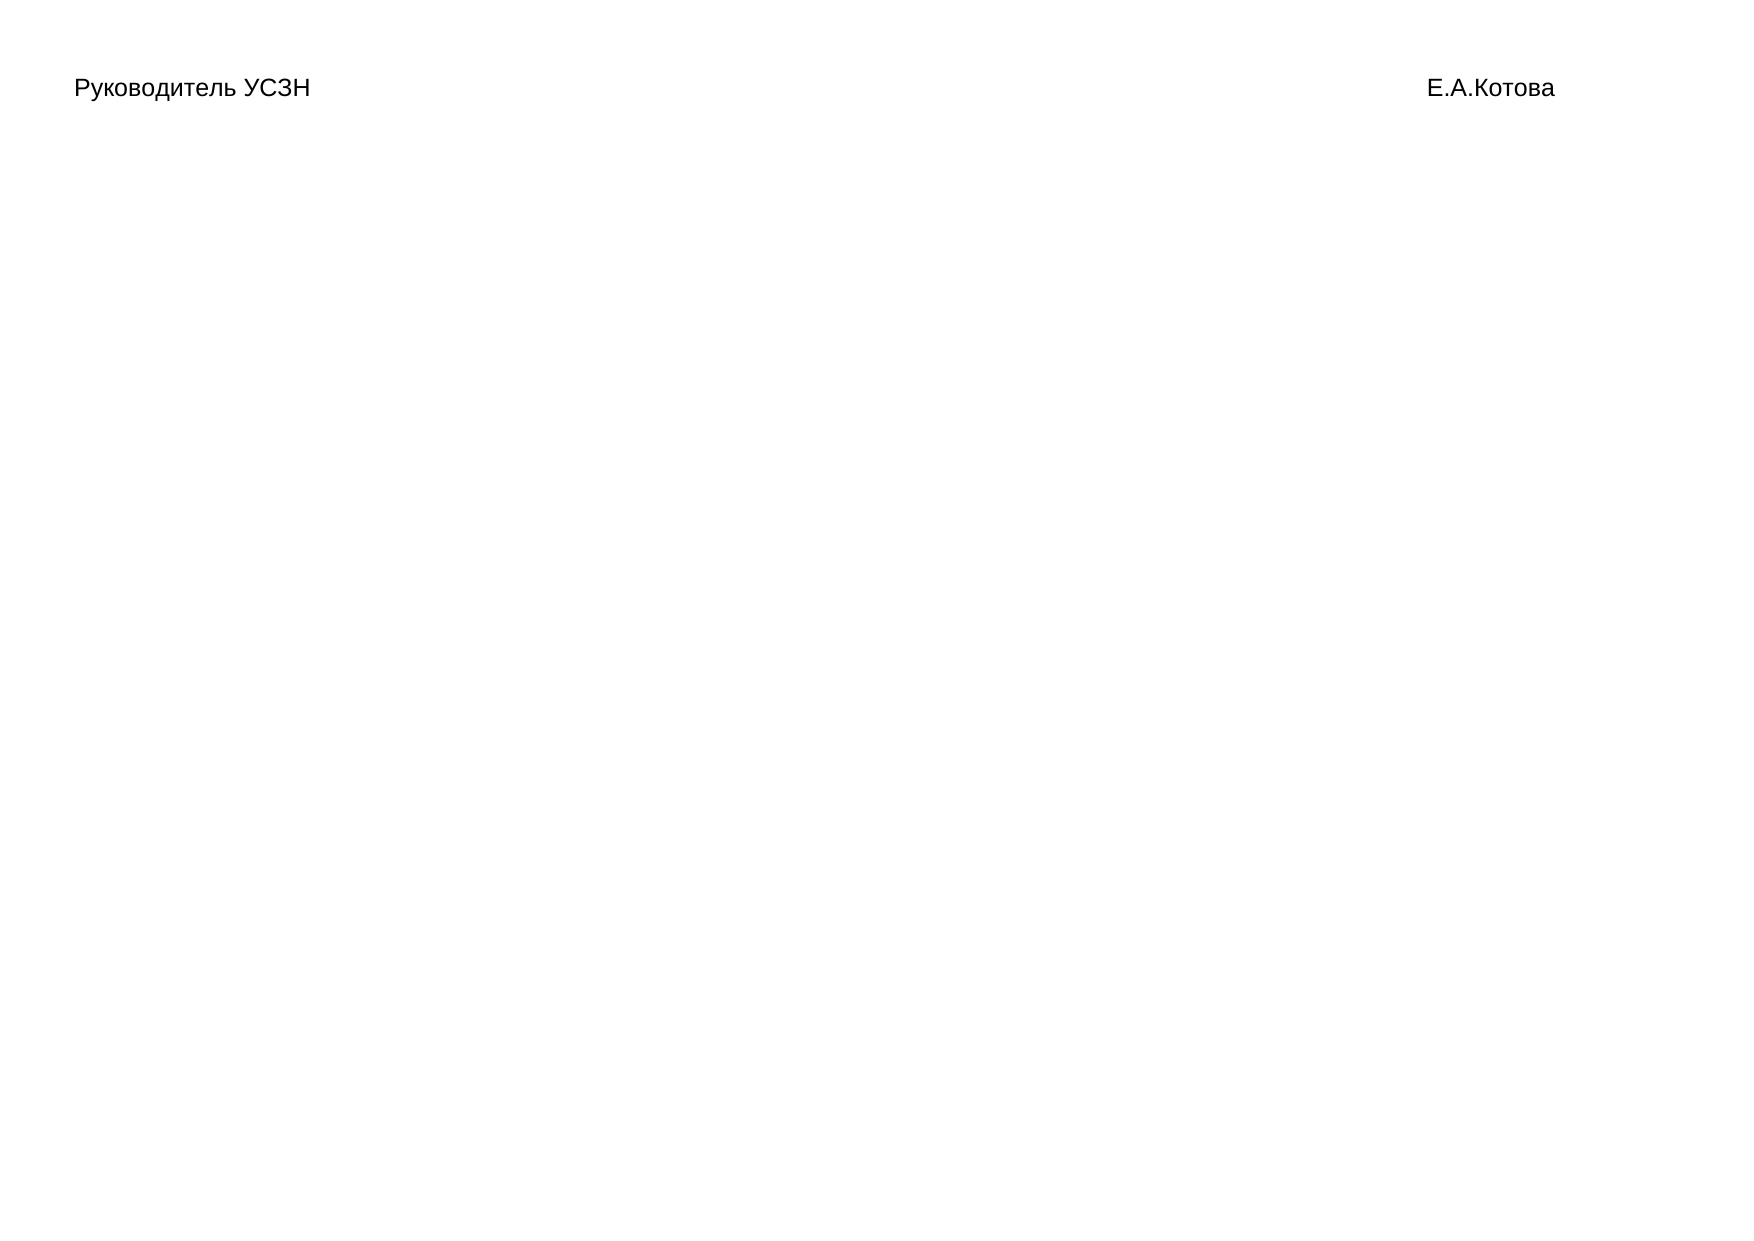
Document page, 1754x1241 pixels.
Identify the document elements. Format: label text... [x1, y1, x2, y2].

text Руководитель УСЗН Е.А.Котова [74, 73, 1651, 102]
